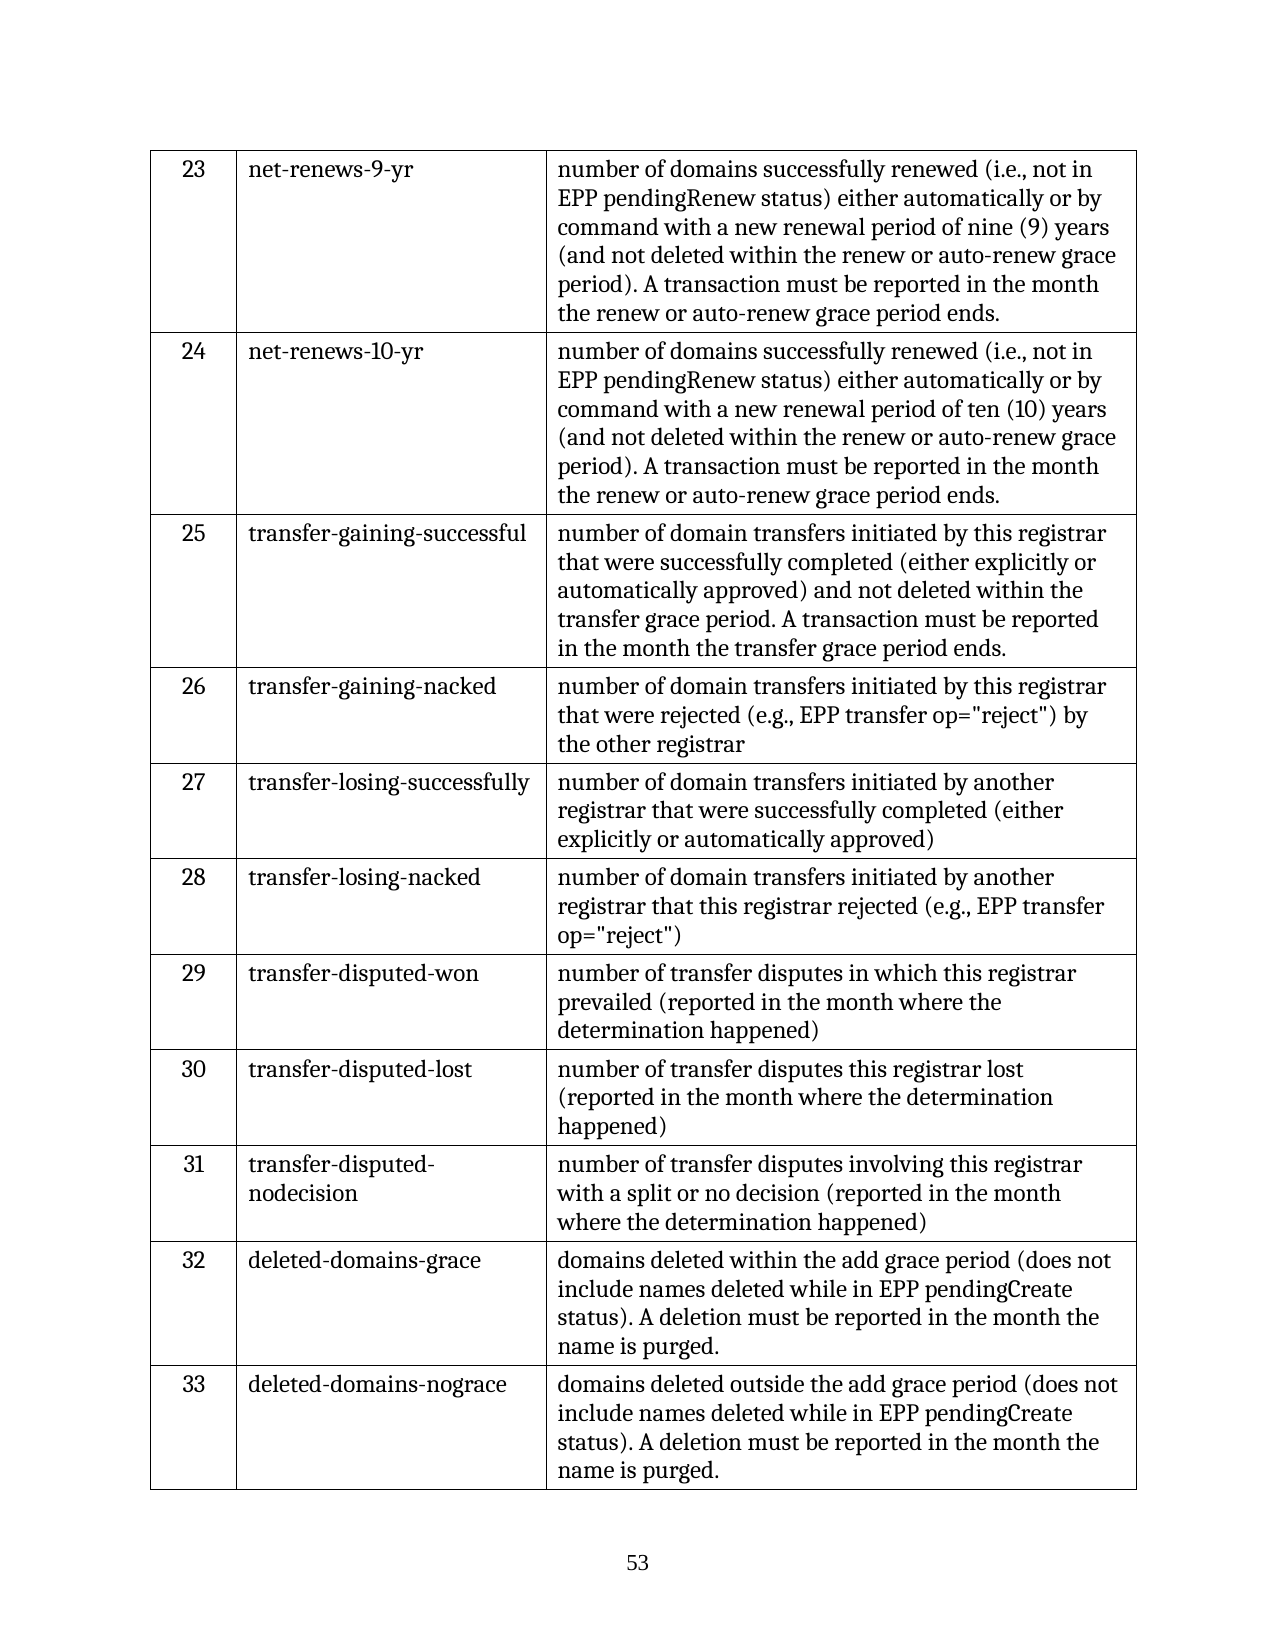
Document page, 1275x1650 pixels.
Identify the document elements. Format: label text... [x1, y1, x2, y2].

table_cell transfer-gaining-nacked [237, 668, 546, 762]
table_cell number of domains successfully renewed (i.e., not in EPP pendingRenew status) either automatically or by command with a new renewal period of nine (9) years (and not deleted within the renew or auto-renew grace period). A transaction must be reported in the month the renew or auto-renew grace period ends. [547, 151, 1136, 332]
table_cell transfer-disputed-nodecision [237, 1146, 546, 1241]
table_cell 26 [151, 668, 236, 762]
table_cell 29 [151, 955, 236, 1049]
table_cell 31 [151, 1146, 236, 1241]
table_cell number of domains successfully renewed (i.e., not in EPP pendingRenew status) either automatically or by command with a new renewal period of ten (10) years (and not deleted within the renew or auto-renew grace period). A transaction must be reported in the month the renew or auto-renew grace period ends. [547, 333, 1136, 514]
table_cell number of domain transfers initiated by this registrar that were rejected (e.g., EPP transfer op="reject") by the other registrar [547, 668, 1136, 762]
table_cell transfer-losing-nacked [237, 859, 546, 954]
table_cell number of domain transfers initiated by another registrar that this registrar rejected (e.g., EPP transfer op="reject") [547, 859, 1136, 954]
table_cell domains deleted within the add grace period (does not include names deleted while in EPP pendingCreate status). A deletion must be reported in the month the name is purged. [547, 1242, 1136, 1365]
table_cell number of domain transfers initiated by this registrar that were successfully completed (either explicitly or automatically approved) and not deleted within the transfer grace period. A transaction must be reported in the month the transfer grace period ends. [547, 515, 1136, 667]
table_cell 30 [151, 1050, 236, 1145]
table_cell 25 [151, 515, 236, 667]
table_cell 28 [151, 859, 236, 954]
table_cell number of transfer disputes involving this registrar with a split or no decision (reported in the month where the determination happened) [547, 1146, 1136, 1241]
table_cell deleted-domains-nograce [237, 1366, 546, 1489]
table_cell net-renews-10-yr [237, 333, 546, 514]
table_cell transfer-losing-successfully [237, 764, 546, 858]
table_cell 33 [151, 1366, 236, 1489]
table_cell domains deleted outside the add grace period (does not include names deleted while in EPP pendingCreate status). A deletion must be reported in the month the name is purged. [547, 1366, 1136, 1489]
table_cell 23 [151, 151, 236, 332]
table_cell transfer-gaining-successful [237, 515, 546, 667]
table_cell 32 [151, 1242, 236, 1365]
table_cell number of domain transfers initiated by another registrar that were successfully completed (either explicitly or automatically approved) [547, 764, 1136, 858]
table_cell number of transfer disputes in which this registrar prevailed (reported in the month where the determination happened) [547, 955, 1136, 1049]
table_cell net-renews-9-yr [237, 151, 546, 332]
table_cell deleted-domains-grace [237, 1242, 546, 1365]
table_cell 24 [151, 333, 236, 514]
table_cell 27 [151, 764, 236, 858]
table_cell number of transfer disputes this registrar lost (reported in the month where the determination happened) [547, 1050, 1136, 1145]
table_cell transfer-disputed-lost [237, 1050, 546, 1145]
table_cell transfer-disputed-won [237, 955, 546, 1049]
